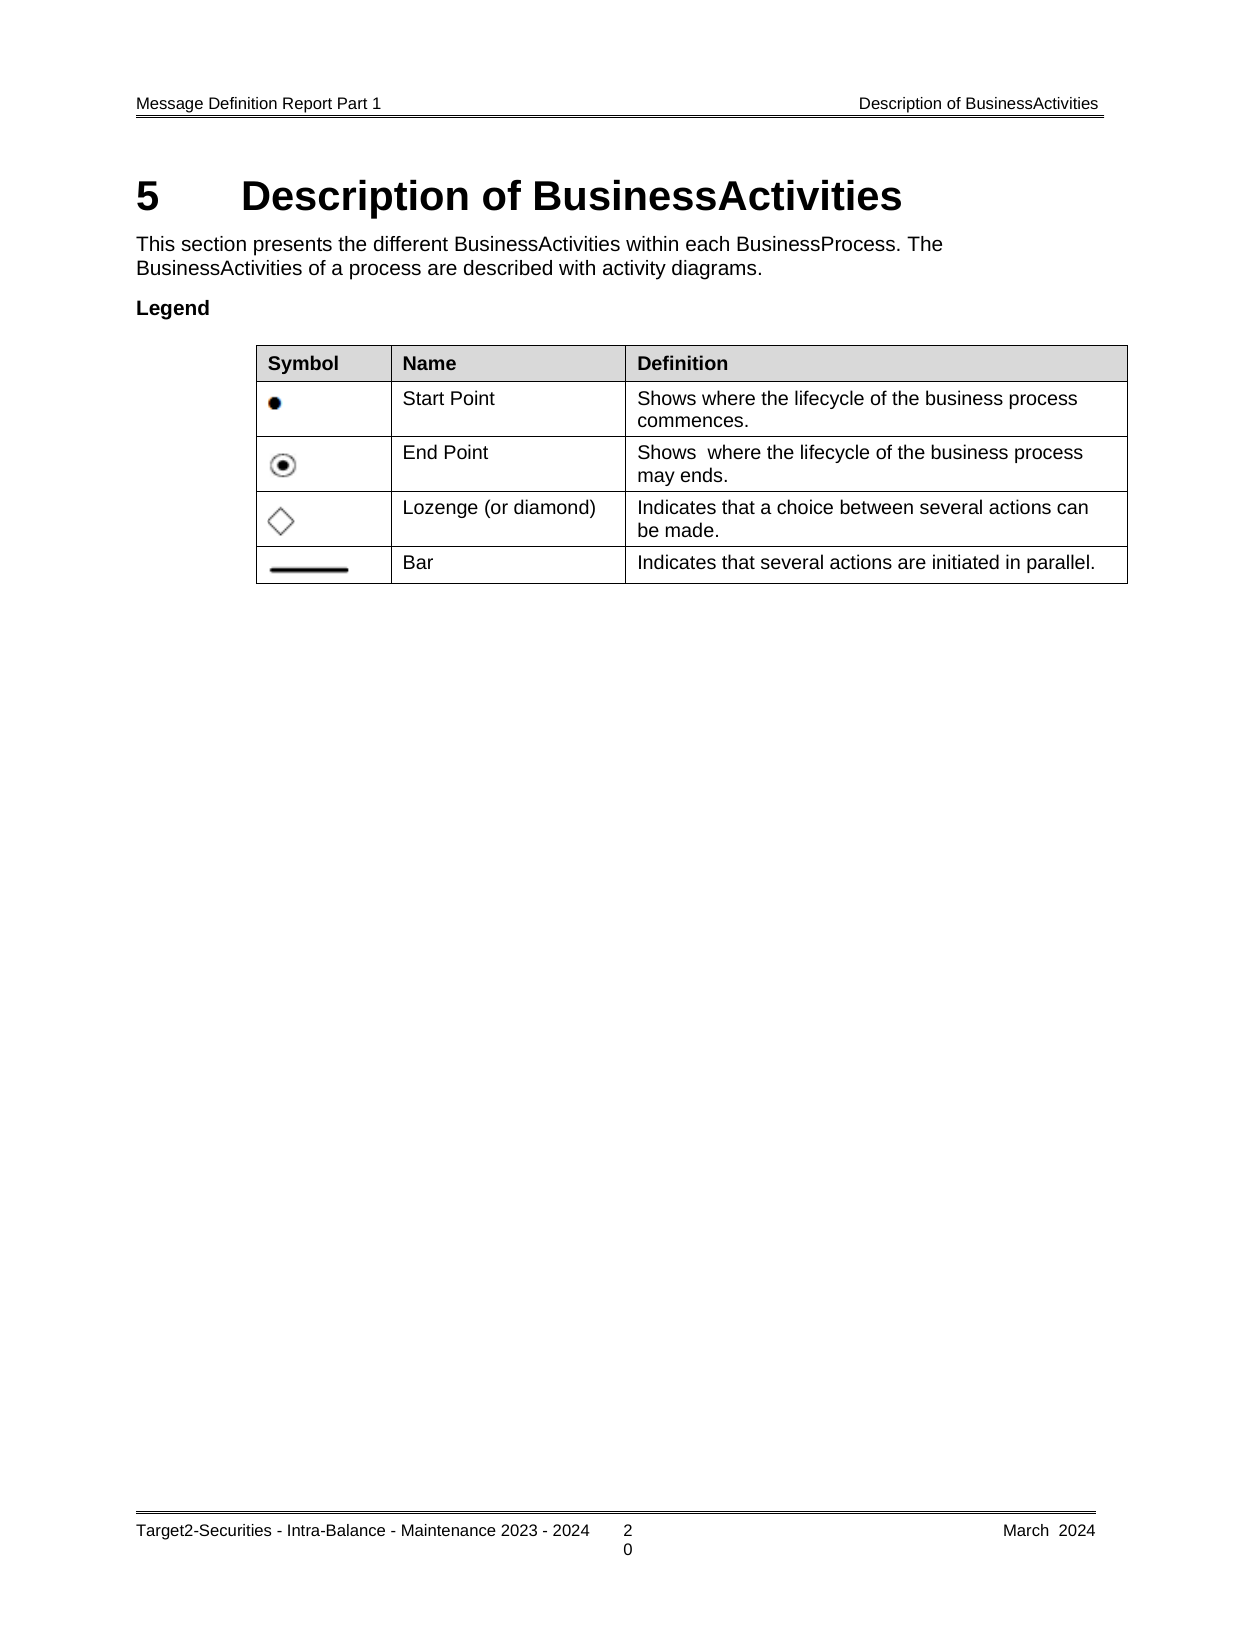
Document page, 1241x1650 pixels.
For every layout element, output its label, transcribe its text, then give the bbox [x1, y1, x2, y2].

table_cell Bar [392, 547, 625, 583]
table_cell End Point [392, 437, 625, 491]
table_cell Start Point [392, 382, 625, 436]
table_cell [257, 492, 391, 546]
table_header Definition [626, 346, 1127, 381]
picture [267, 394, 283, 415]
text Legend [136, 296, 1104, 320]
table_cell Shows where the lifecycle of the business process may ends. [626, 437, 1127, 491]
table_cell [257, 437, 391, 491]
table_cell [257, 547, 391, 583]
table_cell Lozenge (or diamond) [392, 492, 625, 546]
subtitle Description of BusinessActivities [136, 171, 1104, 219]
picture [267, 449, 305, 484]
table_cell Shows where the lifecycle of the business process commences. [626, 382, 1127, 436]
table_header Name [392, 346, 625, 381]
text This section presents the different BusinessActivities within each BusinessProcess. The BusinessActivities of a process are described with activity diagrams. [136, 231, 1104, 279]
table_cell Indicates that several actions are initiated in parallel. [626, 547, 1127, 583]
table_header Symbol [257, 346, 391, 381]
picture [267, 504, 295, 538]
table_cell [257, 382, 391, 436]
table_cell Indicates that a choice between several actions can be made. [626, 492, 1127, 546]
picture [267, 559, 349, 583]
